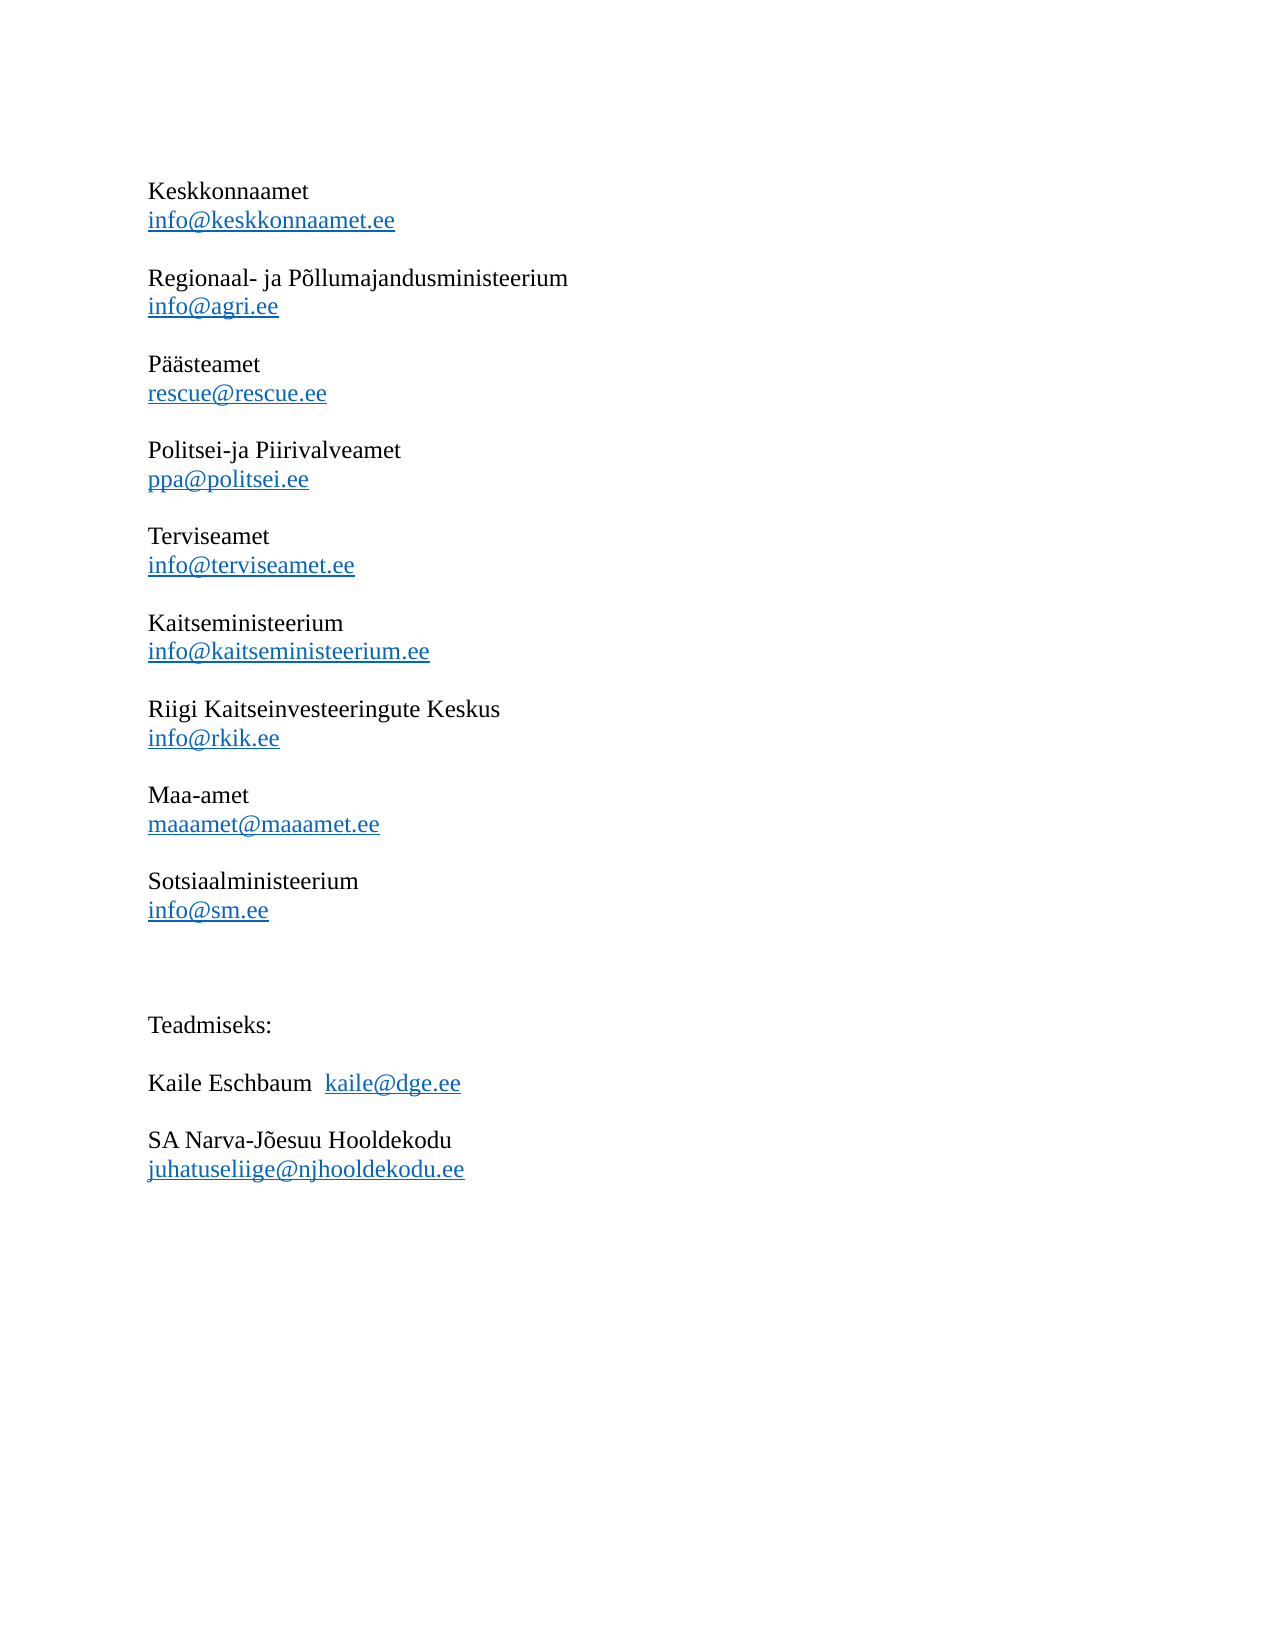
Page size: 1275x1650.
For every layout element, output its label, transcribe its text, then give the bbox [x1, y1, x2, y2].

text Päästeamet [148, 349, 1127, 378]
text info@sm.ee [148, 895, 1127, 924]
text Maa-amet [148, 780, 1127, 809]
text maaamet@maaamet.ee [148, 809, 1127, 838]
text Politsei-ja Piirivalveamet [148, 435, 1127, 464]
text info@rkik.ee [148, 723, 1127, 751]
text Sotsiaalministeerium [148, 866, 1127, 895]
text Riigi Kaitseinvesteeringute Keskus [148, 694, 1127, 723]
text rescue@rescue.ee [148, 378, 1127, 406]
text Keskkonnaamet [148, 176, 1127, 205]
text ppa@politsei.ee [148, 464, 1127, 493]
text Teadmiseks: [148, 1010, 1127, 1039]
text Kaile Eschbaum kaile@dge.ee [148, 1068, 1127, 1096]
text Regionaal- ja Põllumajandusministeerium [148, 263, 1127, 291]
text info@agri.ee [148, 291, 1127, 320]
text info@keskkonnaamet.ee [148, 205, 1127, 234]
text Kaitseministeerium [148, 608, 1127, 636]
text SA Narva-Jõesuu Hooldekodu [148, 1125, 1127, 1154]
text info@terviseamet.ee [148, 550, 1127, 579]
text Terviseamet [148, 521, 1127, 550]
text info@kaitseministeerium.ee [148, 636, 1127, 665]
text juhatuseliige@njhooldekodu.ee [148, 1154, 1127, 1183]
